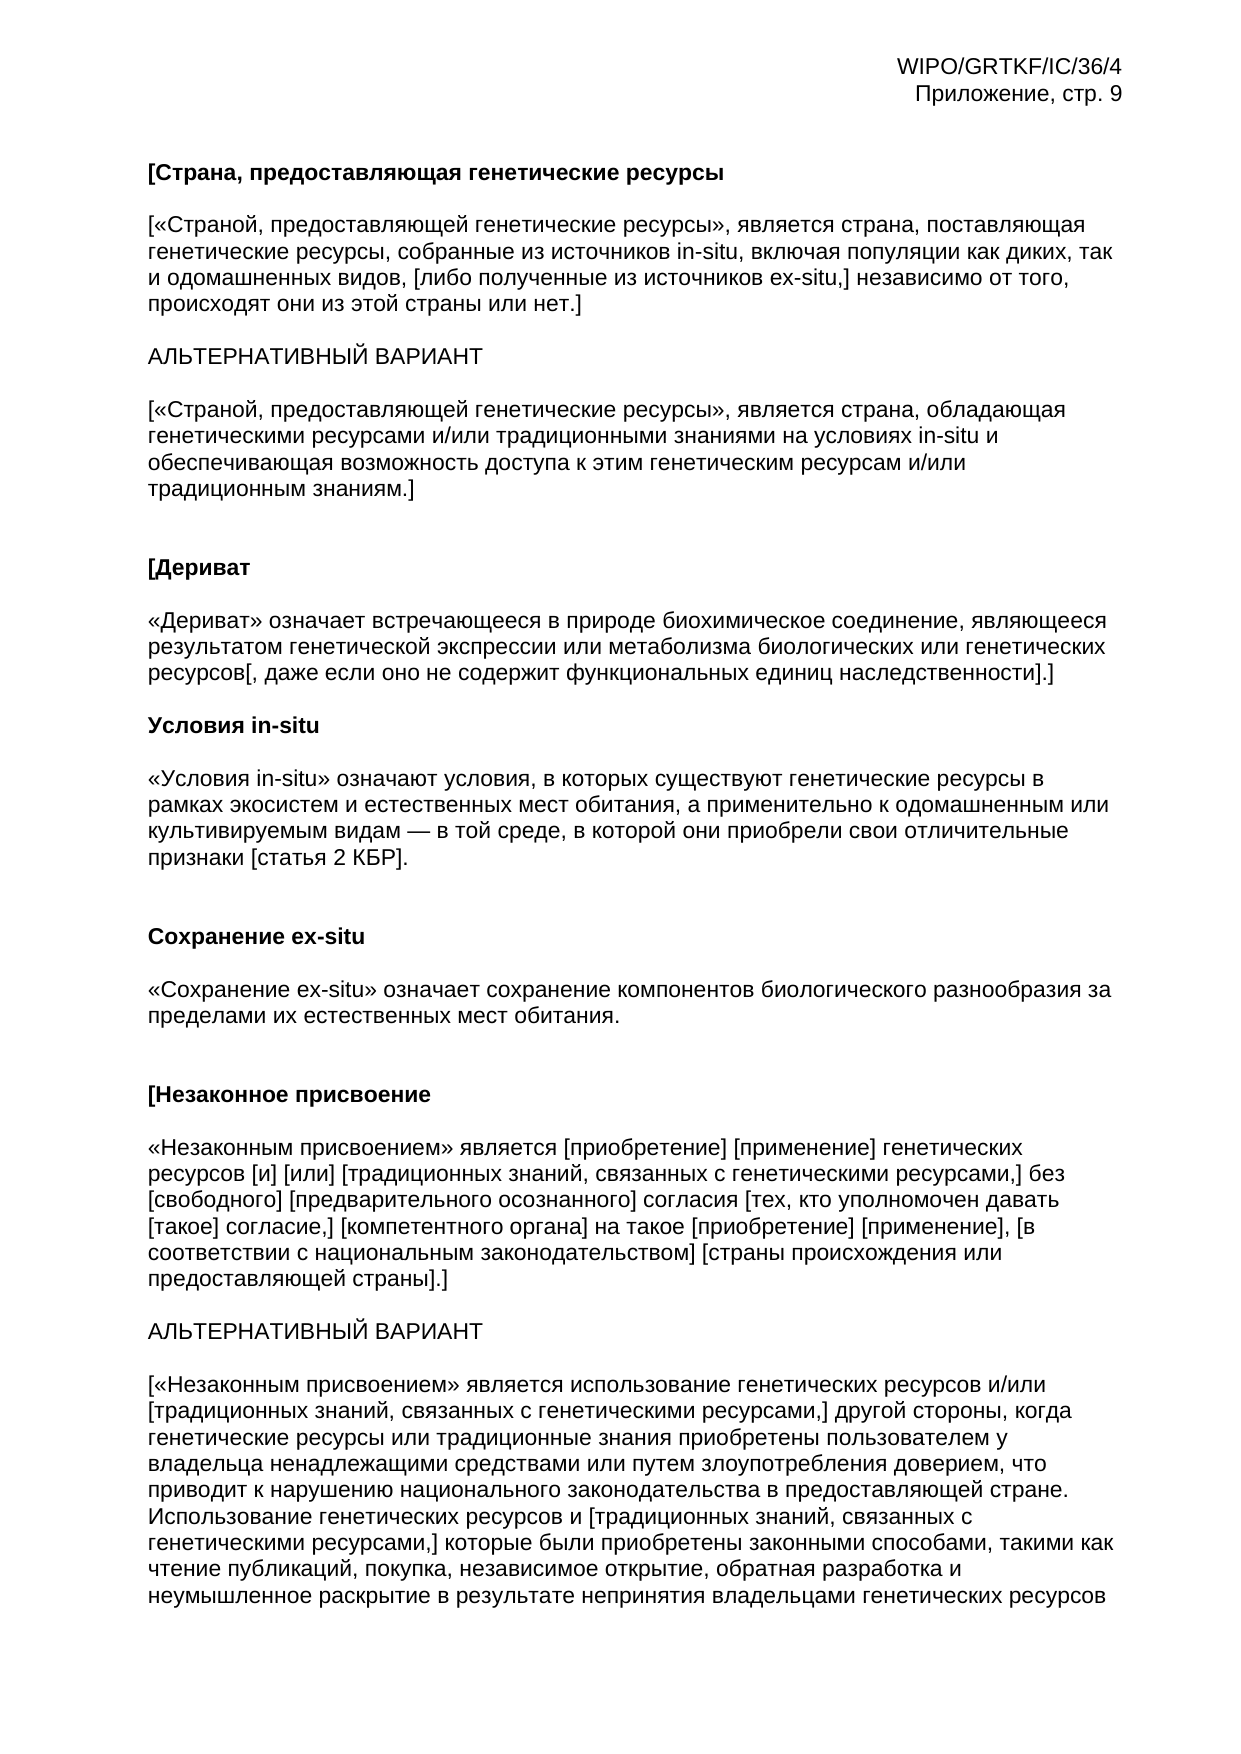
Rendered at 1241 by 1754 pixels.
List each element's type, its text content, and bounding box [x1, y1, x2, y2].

text [Незаконное присвоение [148, 1081, 1122, 1107]
text [Дериват [148, 554, 1122, 580]
text «Незаконным присвоением» является [приобретение] [применение] генетических ресурсов [и] [или] [традиционных знаний, связанных с генетическими ресурсами,] без [свободного] [предварительного осознанного] согласия [тех, кто уполномочен давать [такое] согласие,] [компетентного органа] на такое [приобретение] [применение], [в соответствии с национальным законодательством] [страны происхождения или предоставляющей страны].] [148, 1134, 1122, 1292]
text [«Страной, предоставляющей генетические ресурсы», является страна, обладающая генетическими ресурсами и/или традиционными знаниями на условиях in-situ и обеспечивающая возможность доступа к этим генетическим ресурсам и/или традиционным знаниям.] [148, 396, 1122, 501]
text [«Страной, предоставляющей генетические ресурсы», является страна, поставляющая генетические ресурсы, собранные из источников in-situ, включая популяции как диких, так и одомашненных видов, [либо полученные из источников ex-situ,] независимо от того, происходят они из этой страны или нет.] [148, 211, 1122, 317]
text АЛЬТЕРНАТИВНЫЙ ВАРИАНТ [148, 1318, 1122, 1344]
text Условия in-situ [148, 712, 1122, 738]
text «Дериват» означает встречающееся в природе биохимическое соединение, являющееся результатом генетической экспрессии или метаболизма биологических или генетических ресурсов[, даже если оно не содержит функциональных единиц наследственности].] [148, 607, 1122, 686]
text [148, 1371, 1122, 1608]
text [Страна, предоставляющая генетические ресурсы [148, 158, 1122, 185]
text «Условия in-situ» означают условия, в которых существуют генетические ресурсы в рамках экосистем и естественных мест обитания, а применительно к одомашненным или культивируемым видам — в той среде, в которой они приобрели свои отличительные признаки [статья 2 КБР]. [148, 765, 1122, 870]
text Сохранение ex-situ [148, 923, 1122, 949]
text «Сохранение ex-situ» означает сохранение компонентов биологического разнообразия за пределами их естественных мест обитания. [148, 976, 1122, 1028]
text АЛЬТЕРНАТИВНЫЙ ВАРИАНТ [148, 343, 1122, 369]
